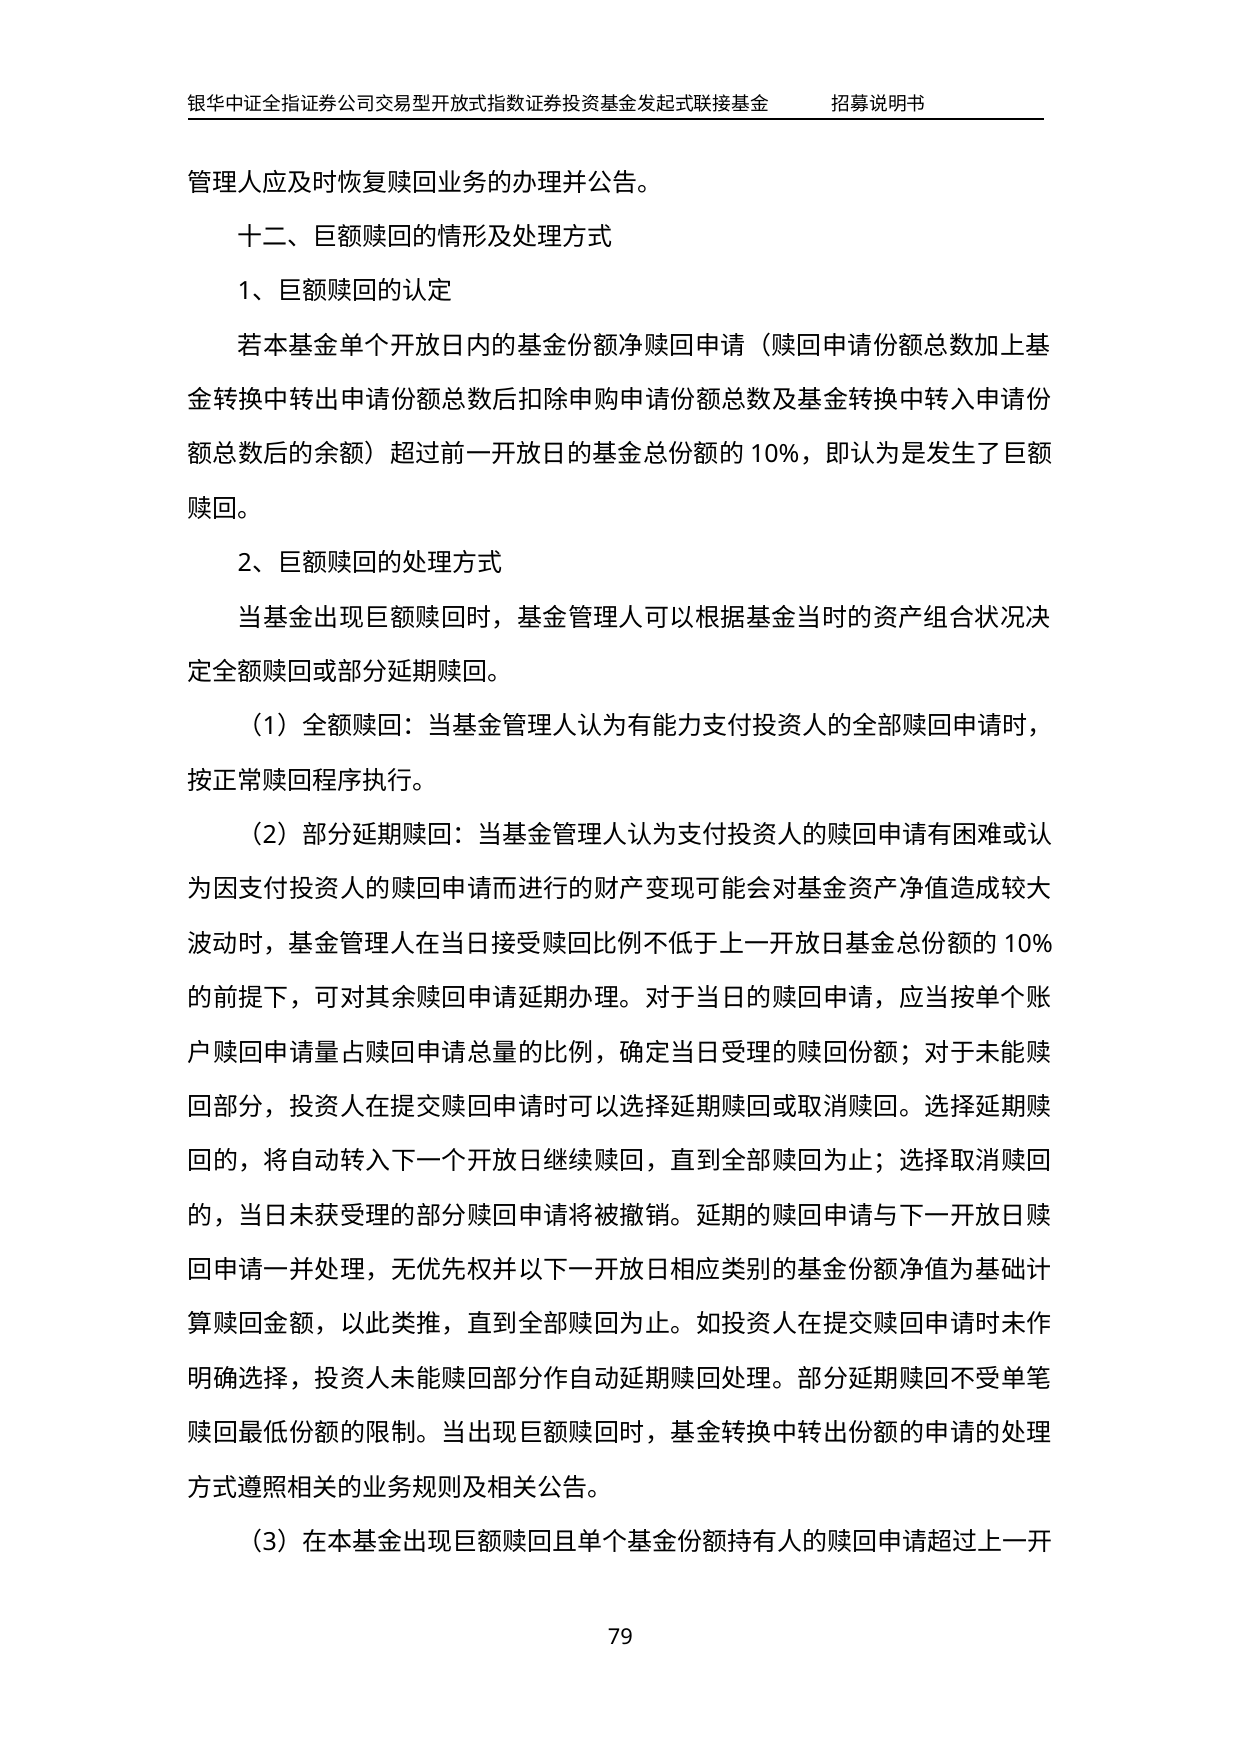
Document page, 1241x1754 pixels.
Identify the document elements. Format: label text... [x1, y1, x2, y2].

text （2）部分延期赎回：当基金管理人认为支付投资人的赎回申请有困难或认为因支付投资人的赎回申请而进行的财产变现可能会对基金资产净值造成较大波动时，基金管理人在当日接受赎回比例不低于上一开放日基金总份额的10%的前提下，可对其余赎回申请延期办理。对于当日的赎回申请，应当按单个账户赎回申请量占赎回申请总量的比例，确定当日受理的赎回份额；对于未能赎回部分，投资人在提交赎回申请时可以选择延期赎回或取消赎回。选择延期赎回的，将自动转入下一个开放日继续赎回，直到全部赎回为止；选择取消赎回的，当日未获受理的部分赎回申请将被撤销。延期的赎回申请与下一开放日赎回申请一并处理，无优先权并以下一开放日相应类别的基金份额净值为基础计算赎回金额，以此类推，直到全部赎回为止。如投资人在提交赎回申请时未作明确选择，投资人未能赎回部分作自动延期赎回处理。部分延期赎回不受单笔赎回最低份额的限制。当出现巨额赎回时，基金转换中转出份额的申请的处理方式遵照相关的业务规则及相关公告。 [187, 814, 1053, 1503]
text 若本基金单个开放日内的基金份额净赎回申请（赎回申请份额总数加上基金转换中转出申请份额总数后扣除申购申请份额总数及基金转换中转入申请份额总数后的余额）超过前一开放日的基金总份额的10%，即认为是发生了巨额赎回。 [187, 325, 1053, 524]
text 当基金出现巨额赎回时，基金管理人可以根据基金当时的资产组合状况决定全额赎回或部分延期赎回。 [187, 597, 1053, 688]
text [187, 1521, 1053, 1558]
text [187, 162, 1053, 198]
text （1）全额赎回：当基金管理人认为有能力支付投资人的全部赎回申请时，按正常赎回程序执行。 [187, 706, 1053, 796]
text 十二、巨额赎回的情形及处理方式 [187, 216, 1053, 253]
text 2、巨额赎回的处理方式 [187, 543, 1053, 579]
text 1、巨额赎回的认定 [187, 271, 1053, 307]
